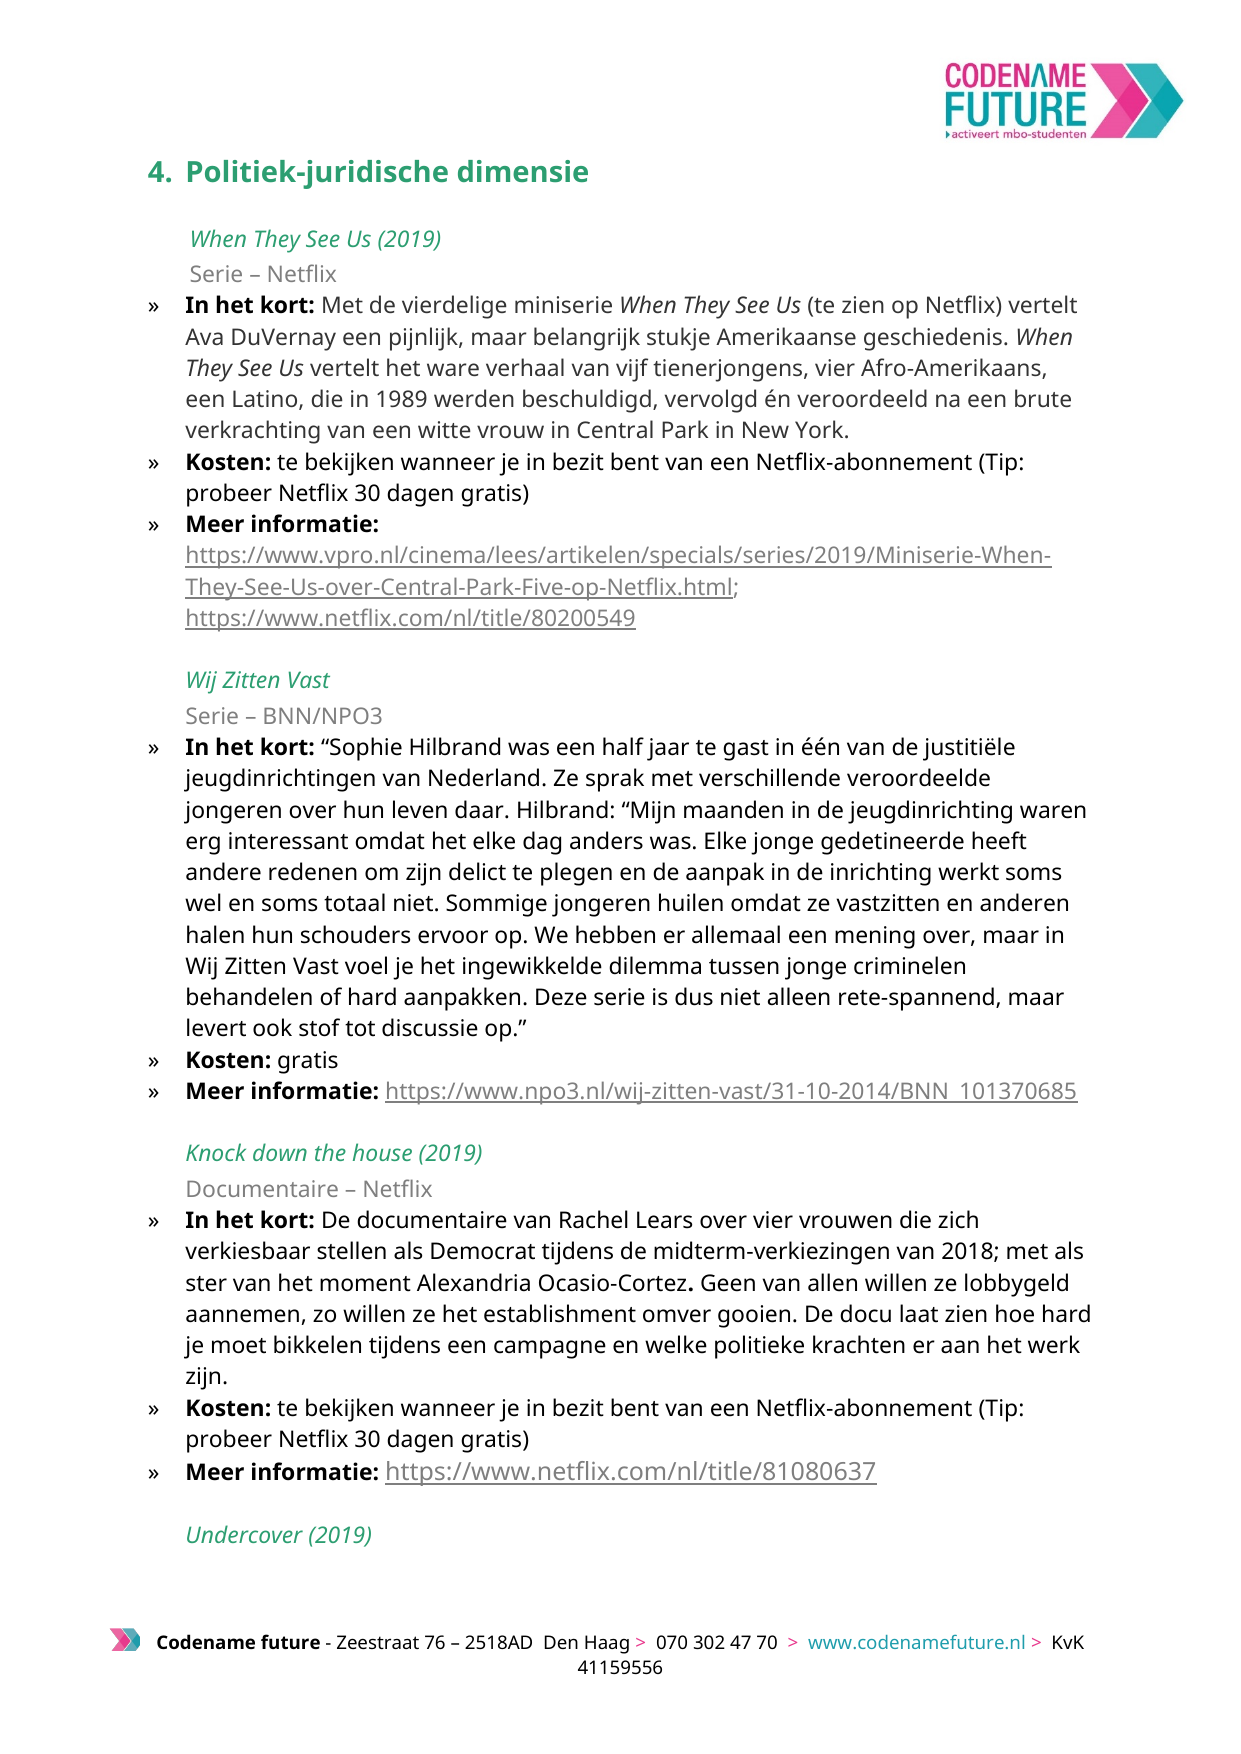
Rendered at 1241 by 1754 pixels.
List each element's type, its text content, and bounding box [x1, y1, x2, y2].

list Kosten: te bekijken wanneer je in bezit bent van een Netflix-abonnement (Tip: probeer Netflix 30 dagen gratis) [148, 1391, 1093, 1454]
list Kosten: te bekijken wanneer je in bezit bent van een Netflix-abonnement (Tip: probeer Netflix 30 dagen gratis) [148, 446, 1093, 508]
list In het kort: De documentaire van Rachel Lears over vier vrouwen die zich verkiesbaar stellen als Democrat tijdens de midterm-verkiezingen van 2018; met als ster van het moment Alexandria Ocasio-Cortez. Geen van allen willen ze lobbygeld aannemen, zo willen ze het establishment omver gooien. De docu laat zien hoe hard je moet bikkelen tijdens een campagne en welke politieke krachten er aan het werk zijn. [228, 1204, 1093, 1391]
picture [108, 1628, 140, 1651]
list In het kort: Met de vierdelige miniserie When They See Us (te zien op Netflix) vertelt Ava DuVernay een pijnlijk, maar belangrijk stukje Amerikaanse geschiedenis. When They See Us vertelt het ware verhaal van vijf tienerjongens, vier Afro-Amerikaans, een Latino, die in 1989 werden beschuldigd, vervolgd én veroordeeld na een brute verkrachting van een witte vrouw in Central Park in New York. [148, 289, 1093, 446]
picture [939, 56, 1187, 146]
text Undercover (2019) [148, 1519, 1093, 1551]
subtitle Serie – BNN/NPO3 [148, 700, 1093, 731]
text Knock down the house (2019) [148, 1137, 1093, 1168]
list Meer informatie: https://www.vpro.nl/cinema/lees/artikelen/specials/series/2019/Miniserie-When-They-See-Us-over-Central-Park-Five-op-Netflix.html; https://www.netflix.com/nl/title/80200549 [148, 508, 1093, 633]
list In het kort: “Sophie Hilbrand was een half jaar te gast in één van de justitiële jeugdinrichtingen van Nederland. Ze sprak met verschillende veroordeelde jongeren over hun leven daar. Hilbrand: “Mijn maanden in de jeugdinrichting waren erg interessant omdat het elke dag anders was. Elke jonge gedetineerde heeft andere redenen om zijn delict te plegen en de aanpak in de inrichting werkt soms wel en soms totaal niet. Sommige jongeren huilen omdat ze vastzitten en anderen halen hun schouders ervoor op. We hebben er allemaal een mening over, maar in Wij Zitten Vast voel je het ingewikkelde dilemma tussen jonge criminelen behandelen of hard aanpakken. Deze serie is dus niet alleen rete-spannend, maar levert ook stof tot discussie op.” [148, 731, 1093, 1043]
text When They See Us (2019) [148, 223, 1093, 254]
subtitle Documentaire – Netflix [148, 1173, 1093, 1204]
list Meer informatie: https://www.netflix.com/nl/title/81080637 [148, 1454, 1093, 1488]
text Wij Zitten Vast [148, 664, 1093, 696]
list Meer informatie: https://www.npo3.nl/wij-zitten-vast/31-10-2014/BNN_101370685 [148, 1075, 1093, 1106]
subtitle Serie – Netflix [148, 258, 1093, 289]
list Kosten: gratis [148, 1043, 1093, 1075]
subtitle Politiek-juridische dimensie [148, 152, 1093, 191]
list In het kort: De documentaire van Rachel Lears over vier vrouwen die zich verkiesbaar stellen als Democrat tijdens de midterm-verkiezingen van 2018; met als ster van het moment Alexandria Ocasio-Cortez. Geen van allen willen ze lobbygeld aannemen, zo willen ze het establishment omver gooien. De docu laat zien hoe hard je moet bikkelen tijdens een campagne en welke politieke krachten er aan het werk zijn. [148, 1204, 321, 1391]
